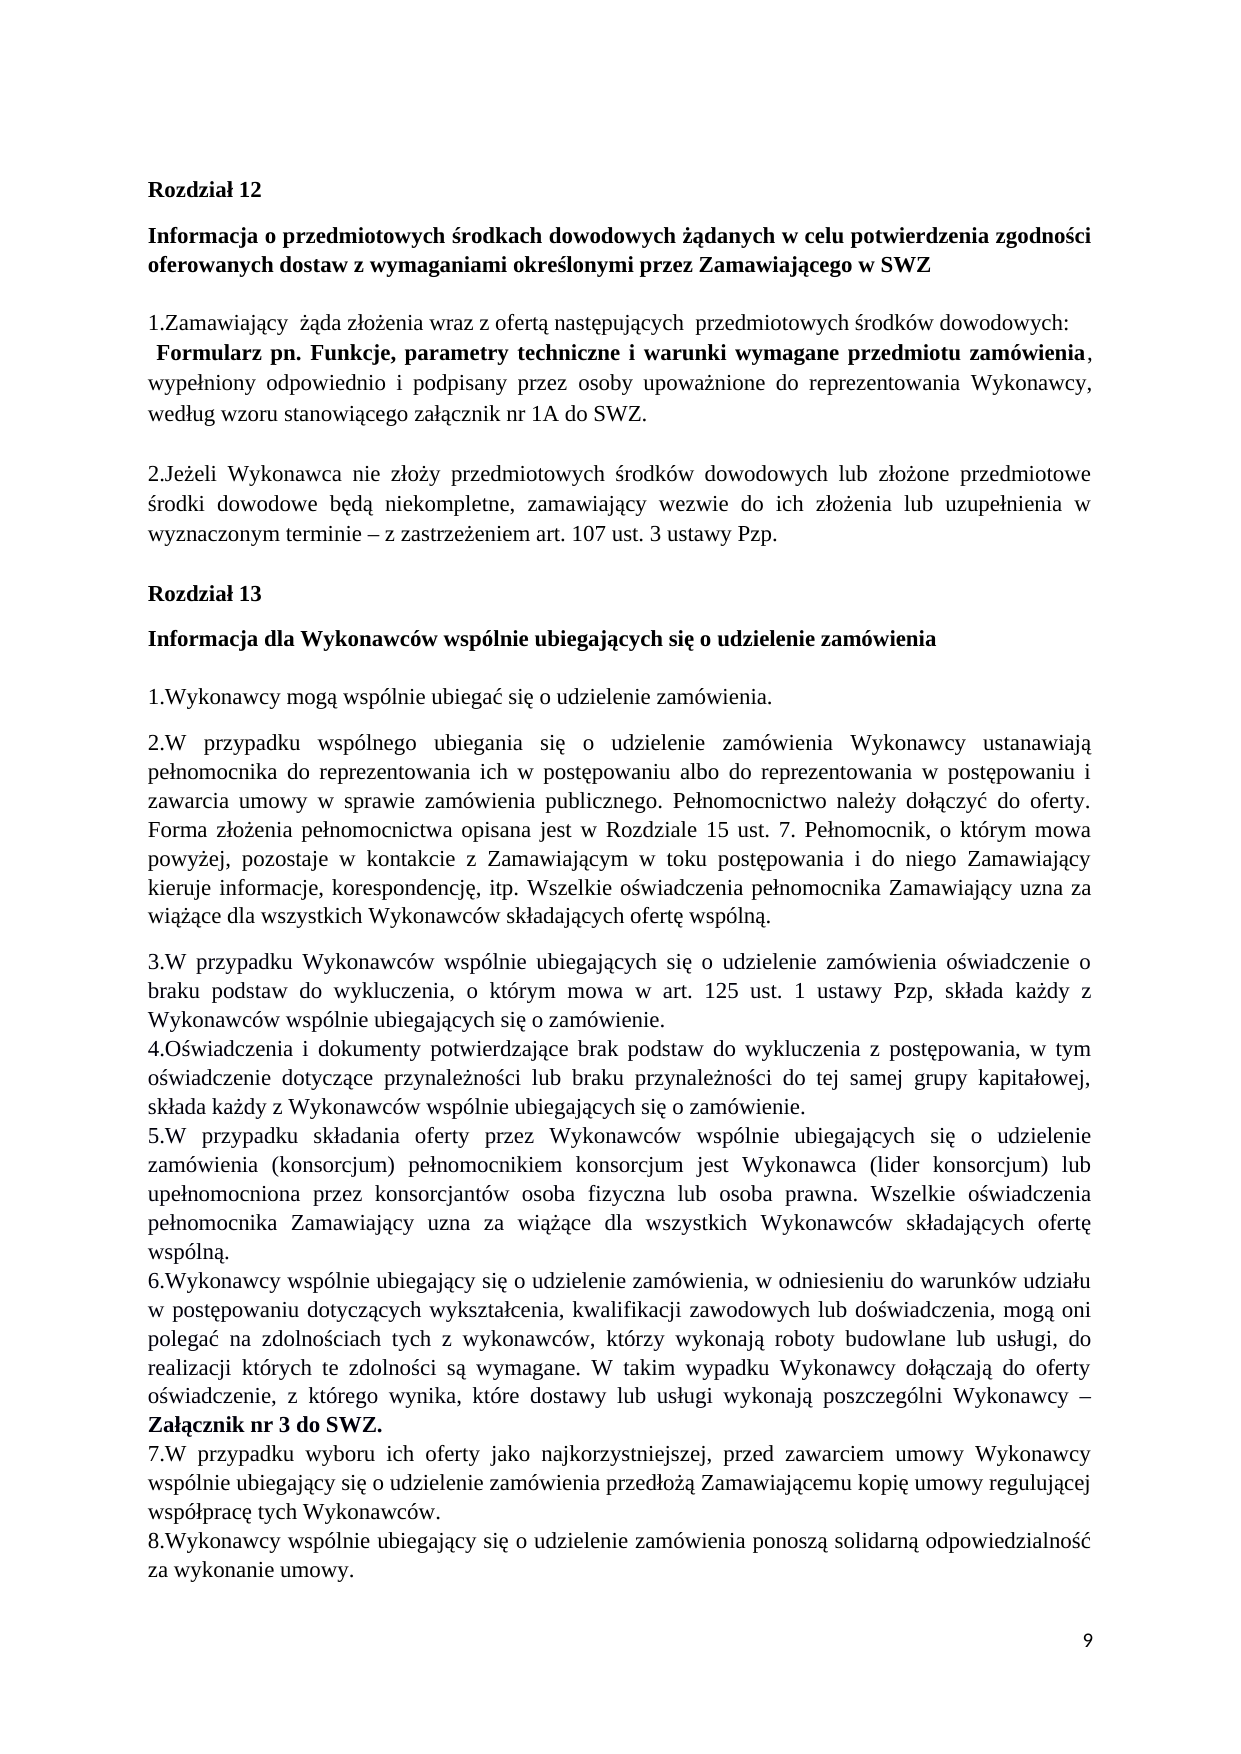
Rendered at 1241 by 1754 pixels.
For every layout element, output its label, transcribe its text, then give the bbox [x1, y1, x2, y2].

text 7.W przypadku wyboru ich oferty jako najkorzystniejszej, przed zawarciem umowy Wykonawcy wspólnie ubiegający się o udzielenie zamówienia przedłożą Zamawiającemu kopię umowy regulującej współpracę tych Wykonawców. [148, 1441, 1093, 1525]
text 5.W przypadku składania oferty przez Wykonawców wspólnie ubiegających się o udzielenie zamówienia (konsorcjum) pełnomocnikiem konsorcjum jest Wykonawca (lider konsorcjum) lub upełnomocniona przez konsorcjantów osoba fizyczna lub osoba prawna. Wszelkie oświadczenia pełnomocnika Zamawiający uzna za wiążące dla wszystkich Wykonawców składających ofertę wspólną. [148, 1122, 1093, 1264]
text Informacja o przedmiotowych środkach dowodowych żądanych w celu potwierdzenia zgodności oferowanych dostaw z wymaganiami określonymi przez Zamawiającego w SWZ [148, 222, 1093, 277]
text 6.Wykonawcy wspólnie ubiegający się o udzielenie zamówienia, w odniesieniu do warunków udziału w postępowaniu dotyczących wykształcenia, kwalifikacji zawodowych lub doświadczenia, mogą oni polegać na zdolnościach tych z wykonawców, którzy wykonają roboty budowlane lub usługi, do realizacji których te zdolności są wymagane. W takim wypadku Wykonawcy dołączają do oferty oświadczenie, z którego wynika, które dostawy lub usługi wykonają poszczególni Wykonawcy – Załącznik nr 3 do SWZ. [148, 1267, 1093, 1438]
text Rozdział 12 [148, 177, 1093, 203]
text Rozdział 13 [148, 580, 1093, 606]
text 2.Jeżeli Wykonawca nie złoży przedmiotowych środków dowodowych lub złożone przedmiotowe środki dowodowe będą niekompletne, zamawiający wezwie do ich złożenia lub uzupełnienia w wyznaczonym terminie – z zastrzeżeniem art. 107 ust. 3 ustawy Pzp. [148, 460, 1093, 547]
text Informacja dla Wykonawców wspólnie ubiegających się o udzielenie zamówienia [148, 625, 1093, 652]
text 1.Wykonawcy mogą wspólnie ubiegać się o udzielenie zamówienia. [148, 683, 1093, 709]
text 8.Wykonawcy wspólnie ubiegający się o udzielenie zamówienia ponoszą solidarną odpowiedzialność za wykonanie umowy. [148, 1527, 1093, 1583]
text 3.W przypadku Wykonawców wspólnie ubiegających się o udzielenie zamówienia oświadczenie o braku podstaw do wykluczenia, o którym mowa w art. 125 ust. 1 ustawy Pzp, składa każdy z Wykonawców wspólnie ubiegających się o zamówienie. [148, 948, 1093, 1032]
text 4.Oświadczenia i dokumenty potwierdzające brak podstaw do wykluczenia z postępowania, w tym oświadczenie dotyczące przynależności lub braku przynależności do tej samej grupy kapitałowej, składa każdy z Wykonawców wspólnie ubiegających się o zamówienie. [148, 1035, 1093, 1119]
text 2.W przypadku wspólnego ubiegania się o udzielenie zamówienia Wykonawcy ustanawiają pełnomocnika do reprezentowania ich w postępowaniu albo do reprezentowania w postępowaniu i zawarcia umowy w sprawie zamówienia publicznego. Pełnomocnictwo należy dołączyć do oferty. Forma złożenia pełnomocnictwa opisana jest w Rozdziale 15 ust. 7. Pełnomocnik, o którym mowa powyżej, pozostaje w kontakcie z Zamawiającym w toku postępowania i do niego Zamawiający kieruje informacje, korespondencję, itp. Wszelkie oświadczenia pełnomocnika Zamawiający uzna za wiążące dla wszystkich Wykonawców składających ofertę wspólną. [148, 729, 1093, 929]
text Formularz pn. Funkcje, parametry techniczne i warunki wymagane przedmiotu zamówienia, wypełniony odpowiednio i podpisany przez osoby upoważnione do reprezentowania Wykonawcy, według wzoru stanowiącego załącznik nr 1A do SWZ. [148, 339, 1093, 426]
text 1.Zamawiający żąda złożenia wraz z ofertą następujących przedmiotowych środków dowodowych: [148, 309, 1093, 335]
